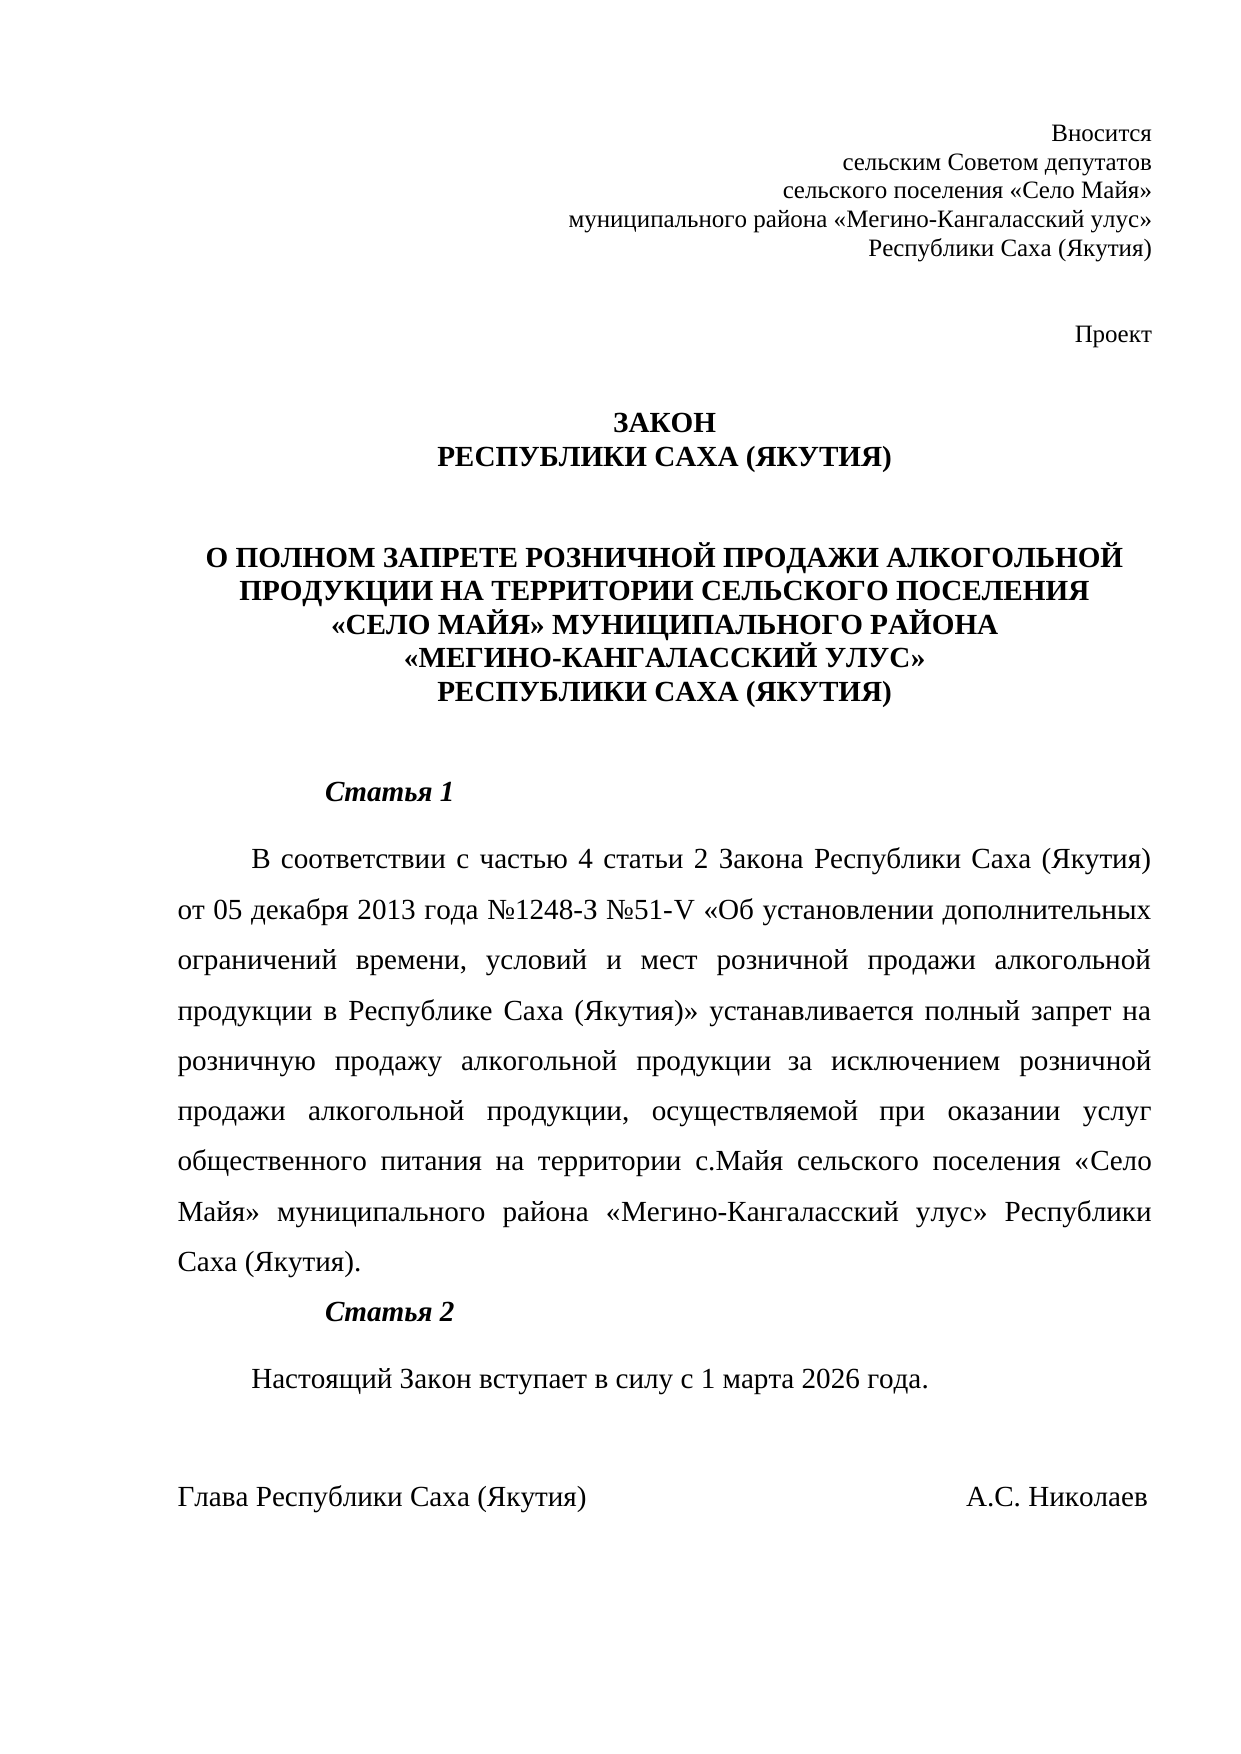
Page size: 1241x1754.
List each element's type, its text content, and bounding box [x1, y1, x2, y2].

text Статья 1 [251, 774, 1152, 808]
text «МЕГИНО-КАНГАЛАССКИЙ УЛУС» [177, 640, 1152, 674]
text ЗАКОН [177, 406, 1152, 439]
text сельского поселения «Село Майя» [177, 176, 1152, 204]
text РЕСПУБЛИКИ САХА (ЯКУТИЯ) [177, 439, 1152, 473]
text Республики Саха (Якутия) [177, 233, 1152, 262]
text В соответствии с частью 4 статьи 2 Закона Республики Саха (Якутия) от 05 декабря 2013 года №1248-З №51-V «Об установлении дополнительных ограничений времени, условий и мест розничной продажи алкогольной продукции в Республике Саха (Якутия)» устанавливается полный запрет на розничную продажу алкогольной продукции за исключением розничной продажи алкогольной продукции, осуществляемой при оказании услуг общественного питания на территории с.Майя сельского поселения «Село Майя» муниципального района «Мегино-Кангаласский улус» Республики Саха (Якутия). [177, 842, 1152, 1278]
text муниципального района «Мегино-Кангаласский улус» [177, 204, 1152, 233]
text Статья 2 [251, 1294, 1152, 1328]
text Глава Республики Саха (Якутия) А.С. Николаев [177, 1479, 1152, 1512]
text Настоящий Закон вступает в силу с 1 марта 2026 года. [177, 1362, 1152, 1395]
text Вносится [177, 118, 1152, 147]
text «СЕЛО МАЙЯ» МУНИЦИПАЛЬНОГО РАЙОНА [177, 607, 1152, 640]
text сельским Советом депутатов [177, 147, 1152, 176]
text РЕСПУБЛИКИ САХА (ЯКУТИЯ) [177, 674, 1152, 707]
text Проект [177, 319, 1152, 348]
text О ПОЛНОМ ЗАПРЕТЕ РОЗНИЧНОЙ ПРОДАЖИ АЛКОГОЛЬНОЙ ПРОДУКЦИИ НА ТЕРРИТОРИИ СЕЛЬСКОГО ПОСЕЛЕНИЯ [177, 540, 1152, 607]
